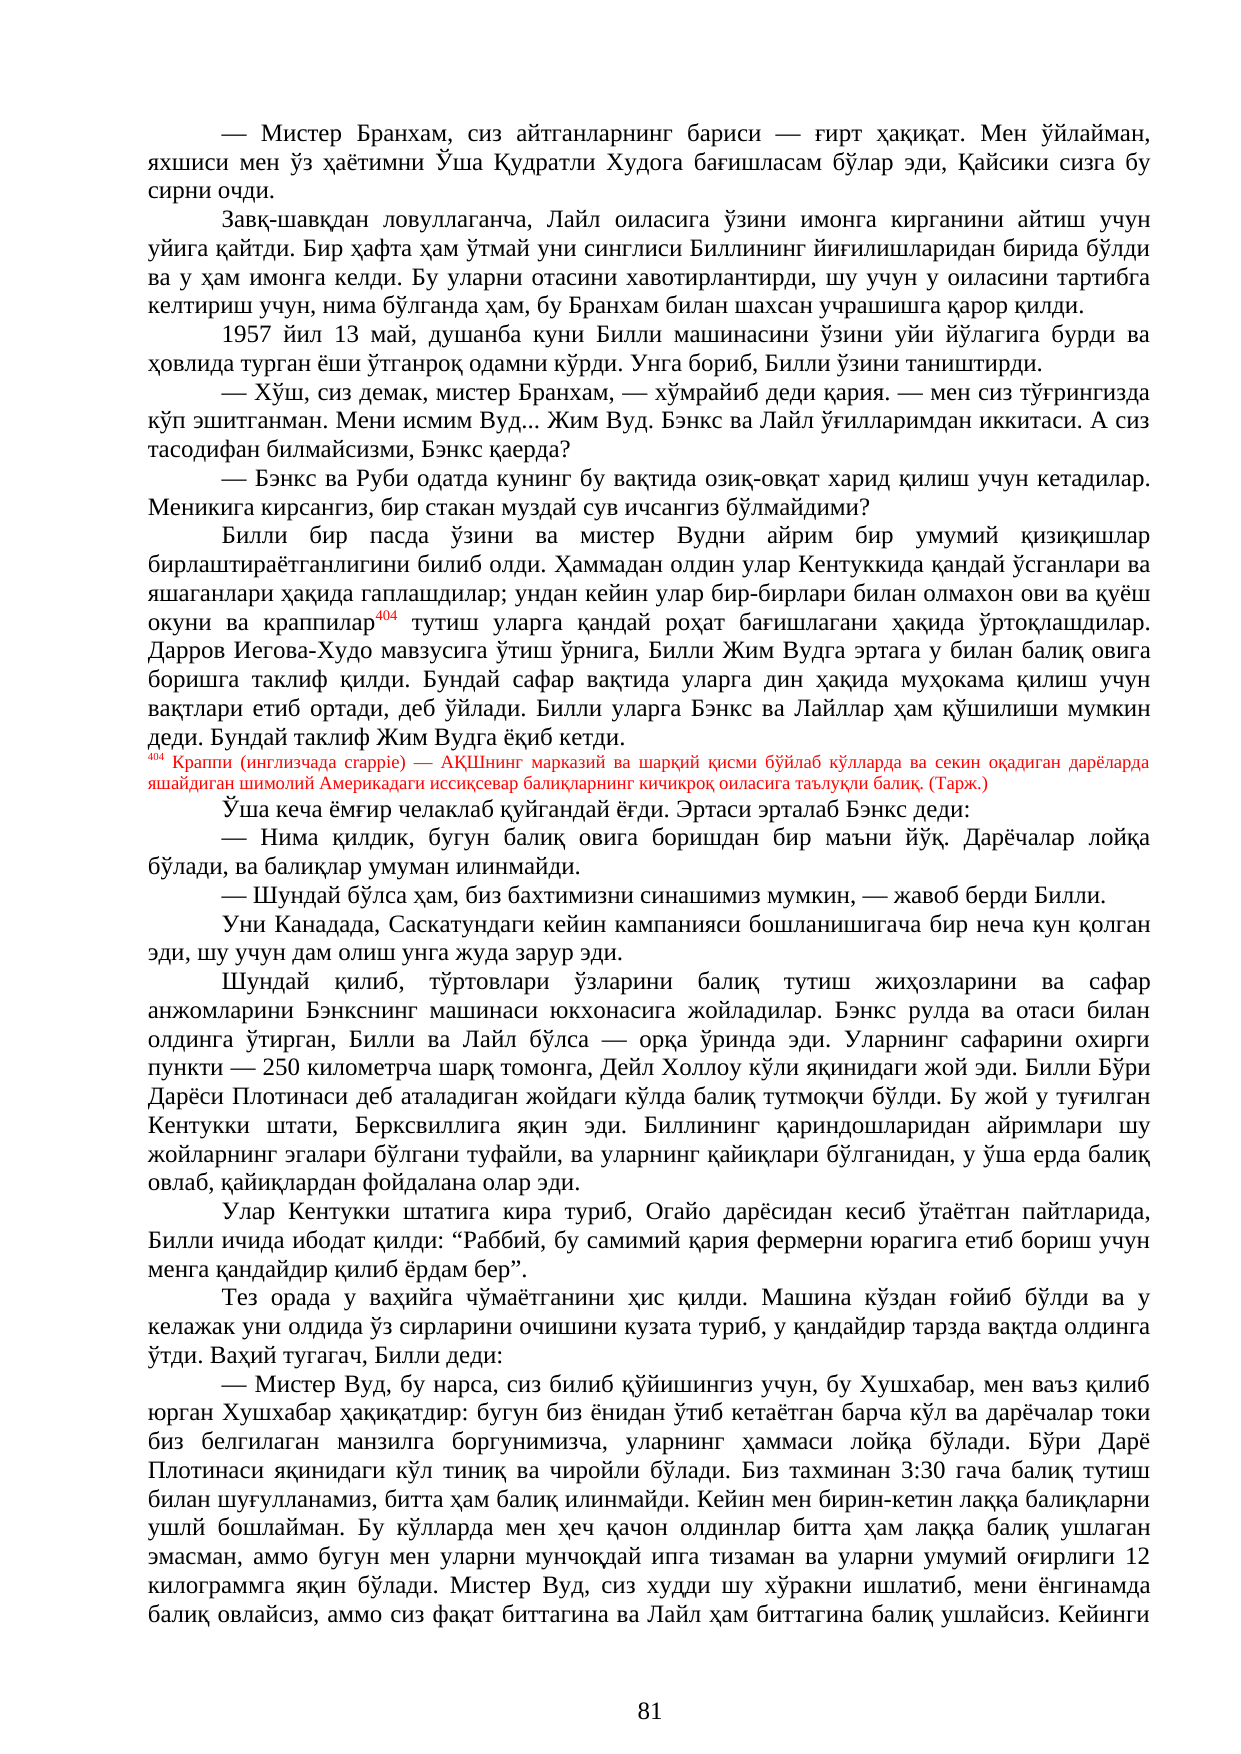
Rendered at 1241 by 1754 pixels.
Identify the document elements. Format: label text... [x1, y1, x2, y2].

text ― Мистер Бранхам, сиз айтганларнинг бариси ― ғирт ҳақиқат. Мен ўйлайман, яхшиси мен ўз ҳаётимни Ўша Қудратли Худога бағишласам бўлар эди, Қайсики сизга бу сирни очди. [148, 118, 1152, 204]
text ― Шундай бўлса ҳам, биз бахтимизни синашимиз мумкин, ― жавоб берди Билли. [148, 880, 1152, 909]
text ― Бэнкс ва Руби одатда кунинг бу вақтида озиқ-овқат харид қилиш учун кетадилар. Меникига кирсангиз, бир стакан муздай сув ичсангиз бўлмайдими? [148, 463, 1152, 521]
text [148, 1369, 1152, 1627]
text Ўша кеча ёмғир челаклаб қуйгандай ёғди. Эртаси эрталаб Бэнкс деди: [148, 794, 1152, 822]
text Билли бир пасда ўзини ва мистер Вудни айрим бир умумий қизиқишлар бирлаштираётганлигини билиб олди. Ҳаммадан олдин улар Кентуккида қандай ўсганлари ва яшаганлари ҳақида гаплашдилар; ундан кейин улар бир-бирлари билан олмахон ови ва қуёш окуни ва краппилар404 тутиш уларга қандай роҳат бағишлагани ҳақида ўртоқлашдилар. Дарров Иегова-Худо мавзусига ўтиш ўрнига, Билли Жим Вудга эртага у билан балиқ овига боришга таклиф қилди. Бундай сафар вақтида уларга дин ҳақида муҳокама қилиш учун вақтлари етиб ортади, деб ўйлади. Билли уларга Бэнкс ва Лайллар ҳам қўшилиши мумкин деди. Бундай таклиф Жим Вудга ёқиб кетди. [148, 521, 1152, 751]
text 404 Краппи (инглизчада crappie) ― АҚШнинг марказий ва шарқий қисми бўйлаб кўлларда ва секин оқадиган дарёларда яшайдиган шимолий Америкадаги иссиқсевар балиқларнинг кичикроқ оиласига таълуқли балиқ. (Тарж.) [148, 751, 1152, 794]
text ― Нима қилдик, бугун балиқ овига боришдан бир маъни йўқ. Дарёчалар лойқа бўлади, ва балиқлар умуман илинмайди. [148, 822, 1152, 880]
text Шундай қилиб, тўртовлари ўзларини балиқ тутиш жиҳозларини ва сафар анжомларини Бэнкснинг машинаси юкхонасига жойладилар. Бэнкс рулда ва отаси билан олдинга ўтирган, Билли ва Лайл бўлса ― орқа ўринда эди. Уларнинг сафарини охирги пункти ― 250 километрча шарқ томонга, Дейл Холлоу кўли яқинидаги жой эди. Билли Бўри Дарёси Плотинаси деб аталадиган жойдаги кўлда балиқ тутмоқчи бўлди. Бу жой у туғилган Кентукки штати, Берксвиллига яқин эди. Биллининг қариндошларидан айримлари шу жойларнинг эгалари бўлгани туфайли, ва уларнинг қайиқлари бўлганидан, у ўша ерда балиқ овлаб, қайиқлардан фойдалана олар эди. [148, 966, 1152, 1196]
text Уни Канадада, Саскатундаги кейин кампанияси бошланишигача бир неча кун қолган эди, шу учун дам олиш унга жуда зарур эди. [148, 909, 1152, 966]
text Тез орада у ваҳийга чўмаётганини ҳис қилди. Машина кўздан ғойиб бўлди ва у келажак уни олдида ўз сирларини очишини кузата туриб, у қандайдир тарзда вақтда олдинга ўтди. Ваҳий тугагач, Билли деди: [148, 1282, 1152, 1369]
text ― Хўш, сиз демак, мистер Бранхам, ― хўмрайиб деди қария. ― мен сиз тўғрингизда кўп эшитганман. Мени исмим Вуд... Жим Вуд. Бэнкс ва Лайл ўғилларимдан иккитаси. А сиз тасодифан билмайсизми, Бэнкс қаерда? [148, 377, 1152, 463]
text Улар Кентукки штатига кира туриб, Огайо дарёсидан кесиб ўтаётган пайтларида, Билли ичида ибодат қилди: “Раббий, бу самимий қария фермерни юрагига етиб бориш учун менга қандайдир қилиб ёрдам бер”. [148, 1196, 1152, 1282]
text Завқ-шавқдан ловуллаганча, Лайл оиласига ўзини имонга кирганини айтиш учун уйига қайтди. Бир ҳафта ҳам ўтмай уни синглиси Биллининг йиғилишларидан бирида бўлди ва у ҳам имонга келди. Бу уларни отасини хавотирлантирди, шу учун у оиласини тартибга келтириш учун, нима бўлганда ҳам, бу Бранхам билан шахсан учрашишга қарор қилди. [148, 204, 1152, 319]
text 1957 йил 13 май, душанба куни Билли машинасини ўзини уйи йўлагига бурди ва ҳовлида турган ёши ўтганроқ одамни кўрди. Унга бориб, Билли ўзини таништирди. [148, 319, 1152, 377]
